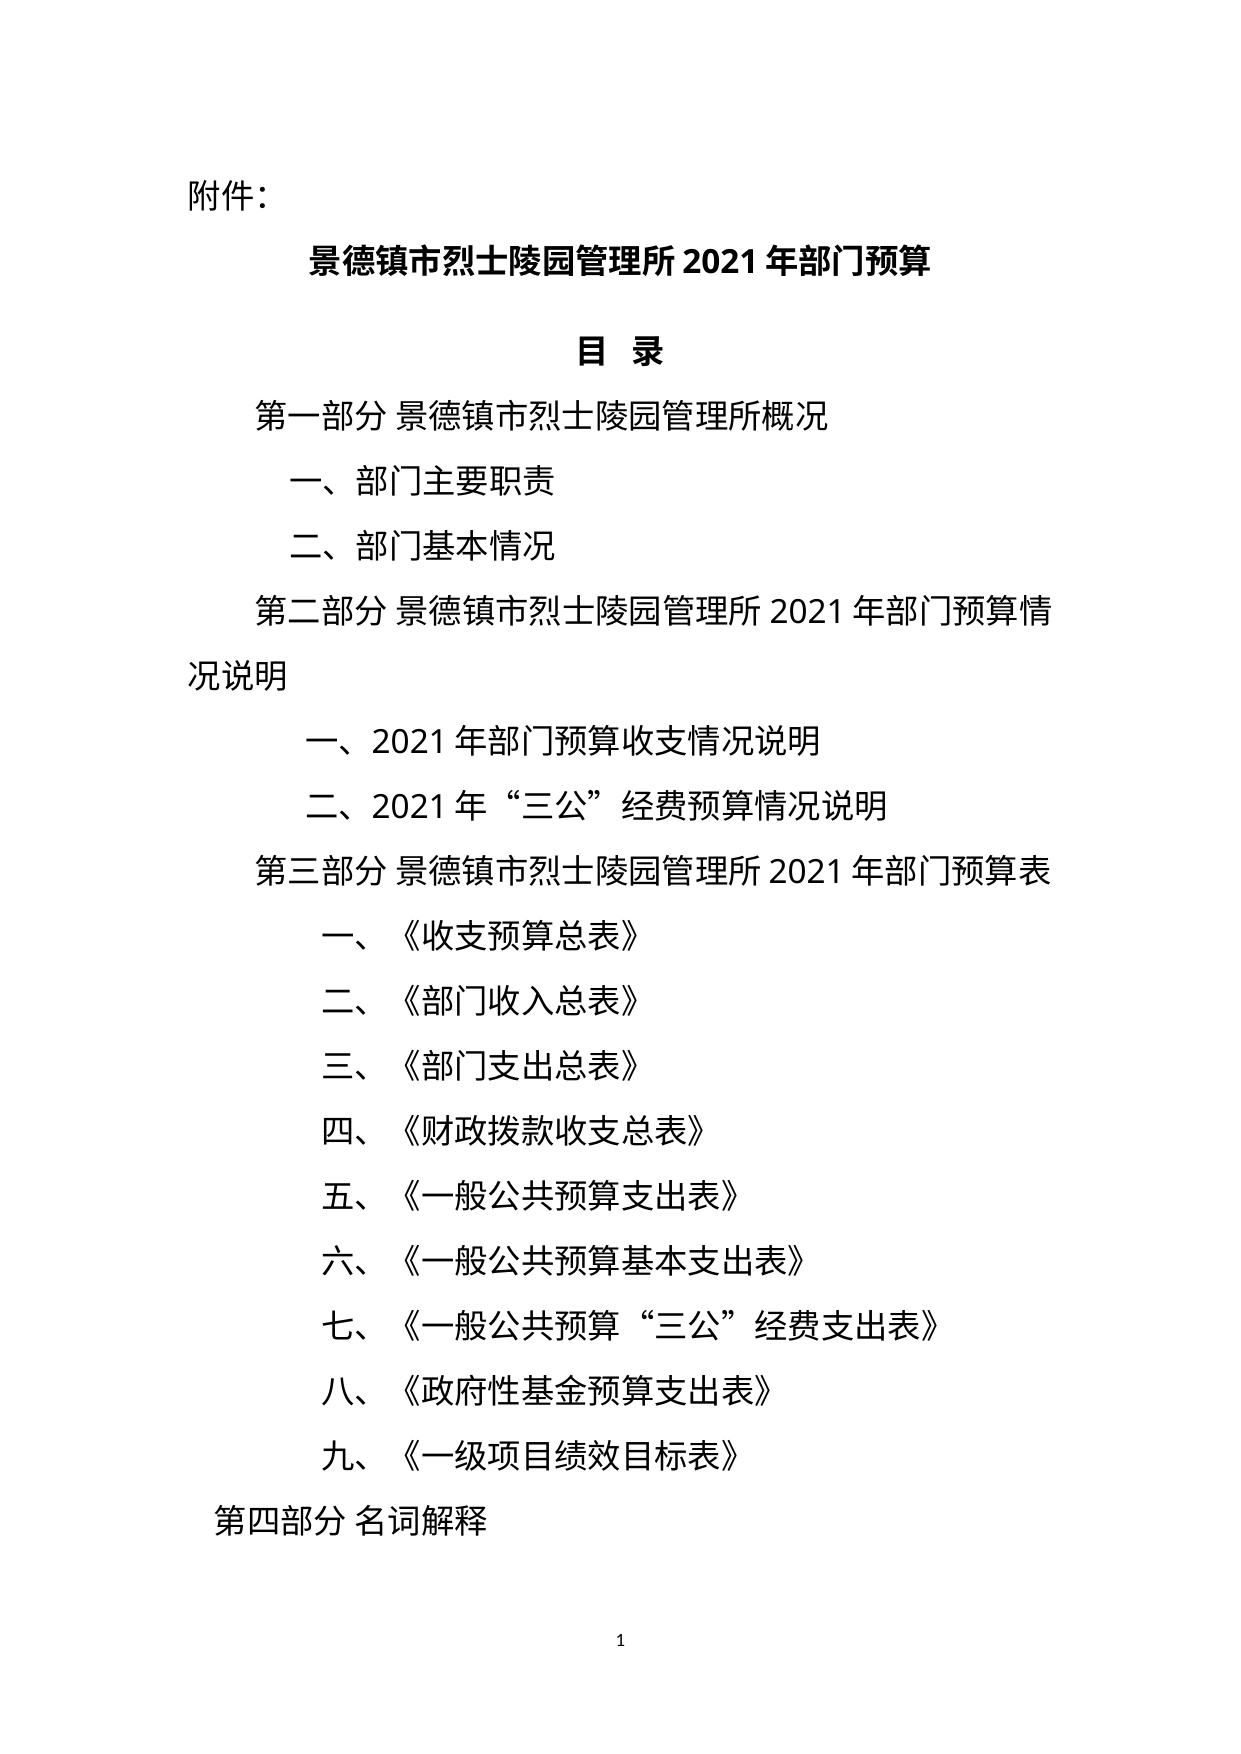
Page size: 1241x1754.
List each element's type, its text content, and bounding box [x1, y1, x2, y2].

text 四、《财政拨款收支总表》 [187, 1097, 1053, 1162]
text 一、部门主要职责 [187, 447, 1053, 512]
text 第三部分 景德镇市烈士陵园管理所2021年部门预算表 [187, 837, 1053, 902]
text 二、部门基本情况 [187, 512, 1053, 577]
subtitle 景德镇市烈士陵园管理所2021年部门预算 [187, 227, 1053, 292]
text 第一部分 景德镇市烈士陵园管理所概况 [187, 382, 1053, 447]
text 七、《一般公共预算“三公”经费支出表》 [187, 1292, 1053, 1357]
text 三、《部门支出总表》 [187, 1032, 1053, 1097]
text 第二部分 景德镇市烈士陵园管理所2021年部门预算情况说明 [187, 577, 1053, 707]
text 五、《一般公共预算支出表》 [187, 1162, 1053, 1227]
text 八、《政府性基金预算支出表》 [187, 1357, 1053, 1422]
text 目 录 [187, 317, 1053, 382]
text 六、《一般公共预算基本支出表》 [187, 1227, 1053, 1292]
text 二、2021年“三公”经费预算情况说明 [187, 772, 1053, 837]
text 一、2021年部门预算收支情况说明 [187, 707, 1053, 772]
text 附件： [187, 162, 1053, 227]
text 二、《部门收入总表》 [187, 967, 1053, 1032]
text 第四部分 名词解释 [187, 1487, 1053, 1552]
text 九、《一级项目绩效目标表》 [187, 1422, 1053, 1487]
text 一、《收支预算总表》 [187, 902, 1053, 967]
